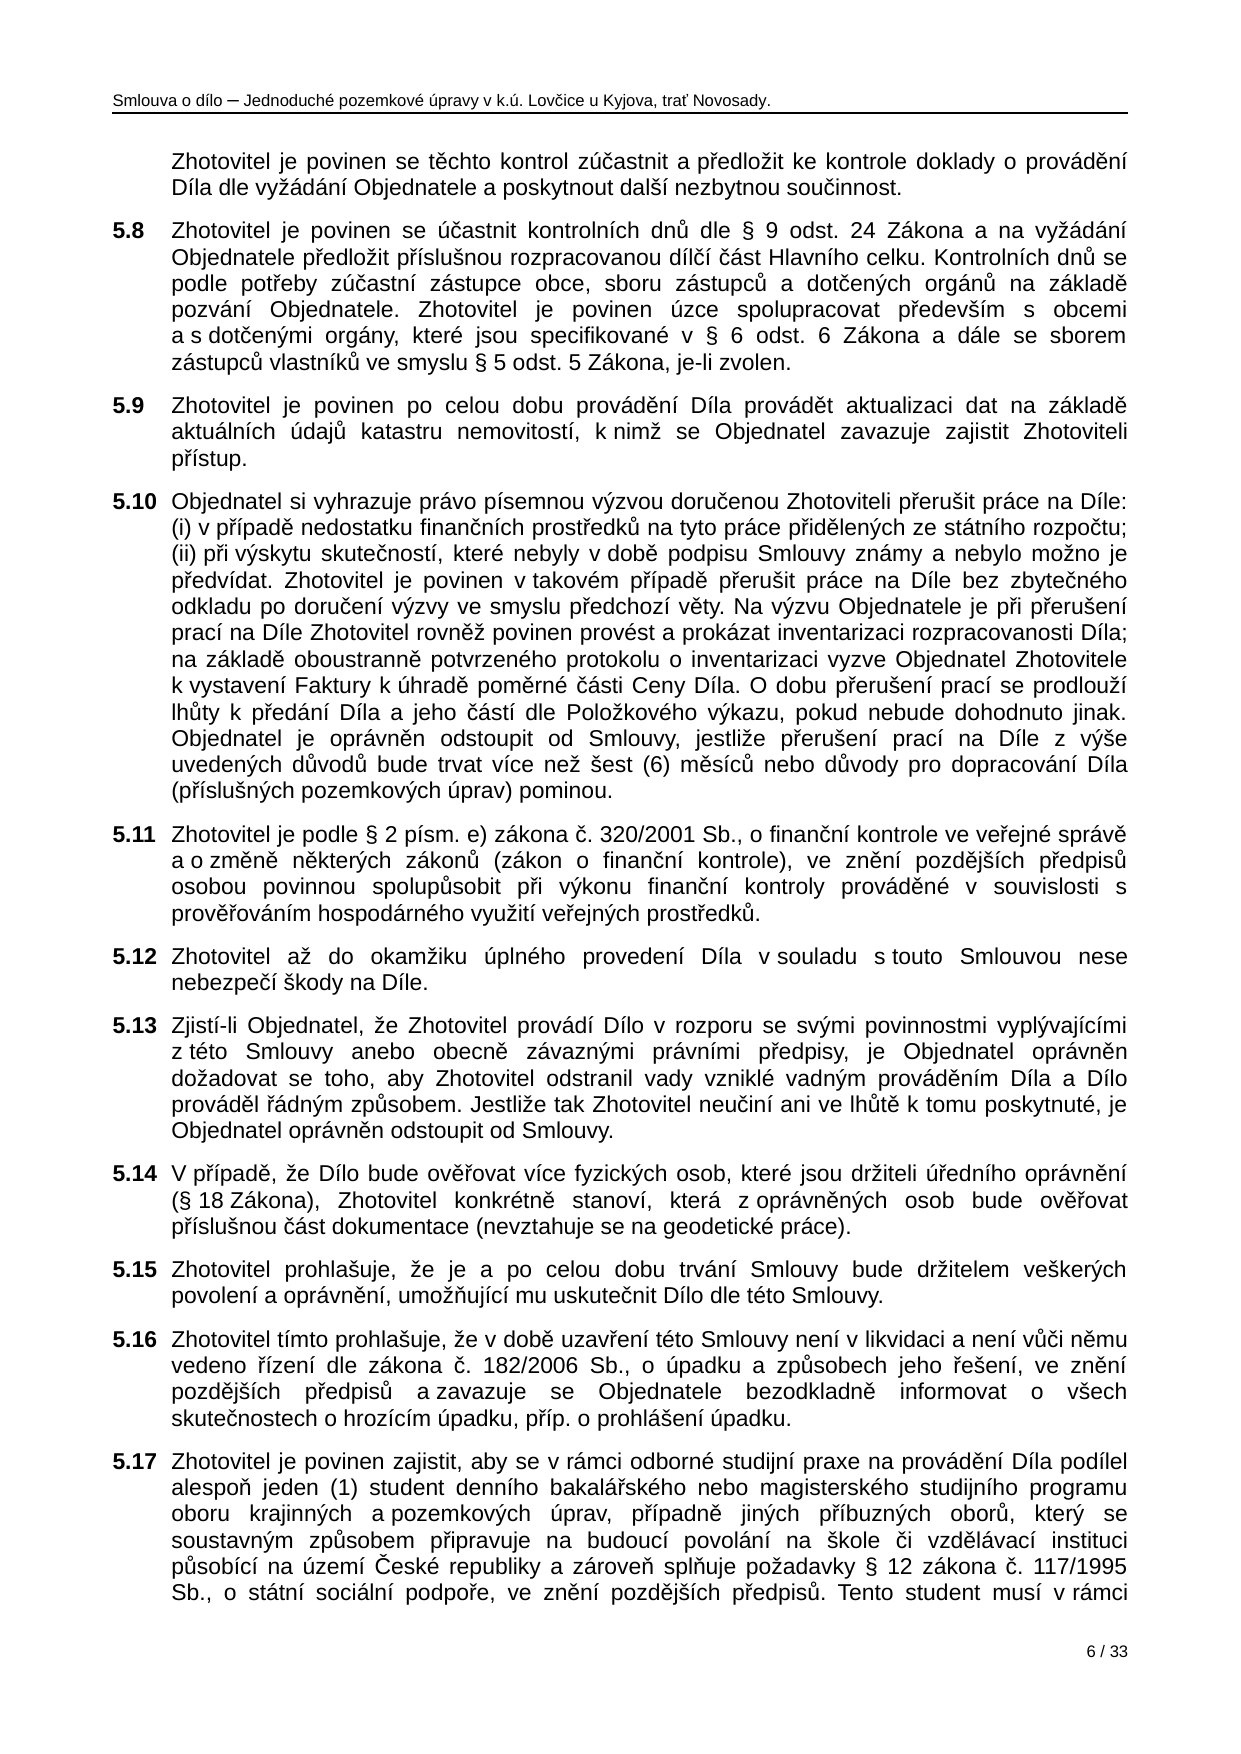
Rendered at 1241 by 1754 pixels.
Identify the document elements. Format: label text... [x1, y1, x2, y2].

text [112, 148, 1128, 200]
text Zhotovitel až do okamžiku úplného provedení Díla v souladu s touto Smlouvou nese nebezpečí škody na Díle. [112, 943, 1128, 995]
text Objednatel si vyhrazuje právo písemnou výzvou doručenou Zhotoviteli přerušit práce na Díle: (i) v případě nedostatku finančních prostředků na tyto práce přidělených ze státního rozpočtu; (ii) při výskytu skutečností, které nebyly v době podpisu Smlouvy známy a nebylo možno je předvídat. Zhotovitel je povinen v takovém případě přerušit práce na Díle bez zbytečného odkladu po doručení výzvy ve smyslu předchozí věty. Na výzvu Objednatele je při přerušení prací na Díle Zhotovitel rovněž povinen provést a prokázat inventarizaci rozpracovanosti Díla; na základě oboustranně potvrzeného protokolu o inventarizaci vyzve Objednatel Zhotovitele k vystavení Faktury k úhradě poměrné části Ceny Díla. O dobu přerušení prací se prodlouží lhůty k předání Díla a jeho částí dle Položkového výkazu, pokud nebude dohodnuto jinak. Objednatel je oprávněn odstoupit od Smlouvy, jestliže přerušení prací na Díle z výše uvedených důvodů bude trvat více než šest (6) měsíců nebo důvody pro dopracování Díla (příslušných pozemkových úprav) pominou. [112, 488, 1128, 804]
text Zjistí-li Objednatel, že Zhotovitel provádí Dílo v rozporu se svými povinnostmi vyplývajícími z této Smlouvy anebo obecně závaznými právními předpisy, je Objednatel oprávněn dožadovat se toho, aby Zhotovitel odstranil vady vzniklé vadným prováděním Díla a Dílo prováděl řádným způsobem. Jestliže tak Zhotovitel neučiní ani ve lhůtě k tomu poskytnuté, je Objednatel oprávněn odstoupit od Smlouvy. [112, 1012, 1128, 1144]
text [112, 1448, 1128, 1606]
text Zhotovitel prohlašuje, že je a po celou dobu trvání Smlouvy bude držitelem veškerých povolení a oprávnění, umožňující mu uskutečnit Dílo dle této Smlouvy. [112, 1256, 1128, 1309]
text Zhotovitel je podle § 2 písm. e) zákona č. 320/2001 Sb., o finanční kontrole ve veřejné správě a o změně některých zákonů (zákon o finanční kontrole), ve znění pozdějších předpisů osobou povinnou spolupůsobit při výkonu finanční kontroly prováděné v souvislosti s prověřováním hospodárného využití veřejných prostředků. [112, 821, 1128, 926]
text V případě, že Dílo bude ověřovat více fyzických osob, které jsou držiteli úředního oprávnění (§ 18 Zákona), Zhotovitel konkrétně stanoví, která z oprávněných osob bude ověřovat příslušnou část dokumentace (nevztahuje se na geodetické práce). [112, 1160, 1128, 1239]
text Zhotovitel je povinen po celou dobu provádění Díla provádět aktualizaci dat na základě aktuálních údajů katastru nemovitostí, k nimž se Objednatel zavazuje zajistit Zhotoviteli přístup. [112, 392, 1128, 471]
text Zhotovitel tímto prohlašuje, že v době uzavření této Smlouvy není v likvidaci a není vůči němu vedeno řízení dle zákona č. 182/2006 Sb., o úpadku a způsobech jeho řešení, ve znění pozdějších předpisů a zavazuje se Objednatele bezodkladně informovat o všech skutečnostech o hrozícím úpadku, příp. o prohlášení úpadku. [112, 1326, 1128, 1431]
text Zhotovitel je povinen se účastnit kontrolních dnů dle § 9 odst. 24 Zákona a na vyžádání Objednatele předložit příslušnou rozpracovanou dílčí část Hlavního celku. Kontrolních dnů se podle potřeby zúčastní zástupce obce, sboru zástupců a dotčených orgánů na základě pozvání Objednatele. Zhotovitel je povinen úzce spolupracovat především s obcemi a s dotčenými orgány, které jsou specifikované v § 6 odst. 6 Zákona a dále se sborem zástupců vlastníků ve smyslu § 5 odst. 5 Zákona, je-li zvolen. [112, 217, 1128, 375]
